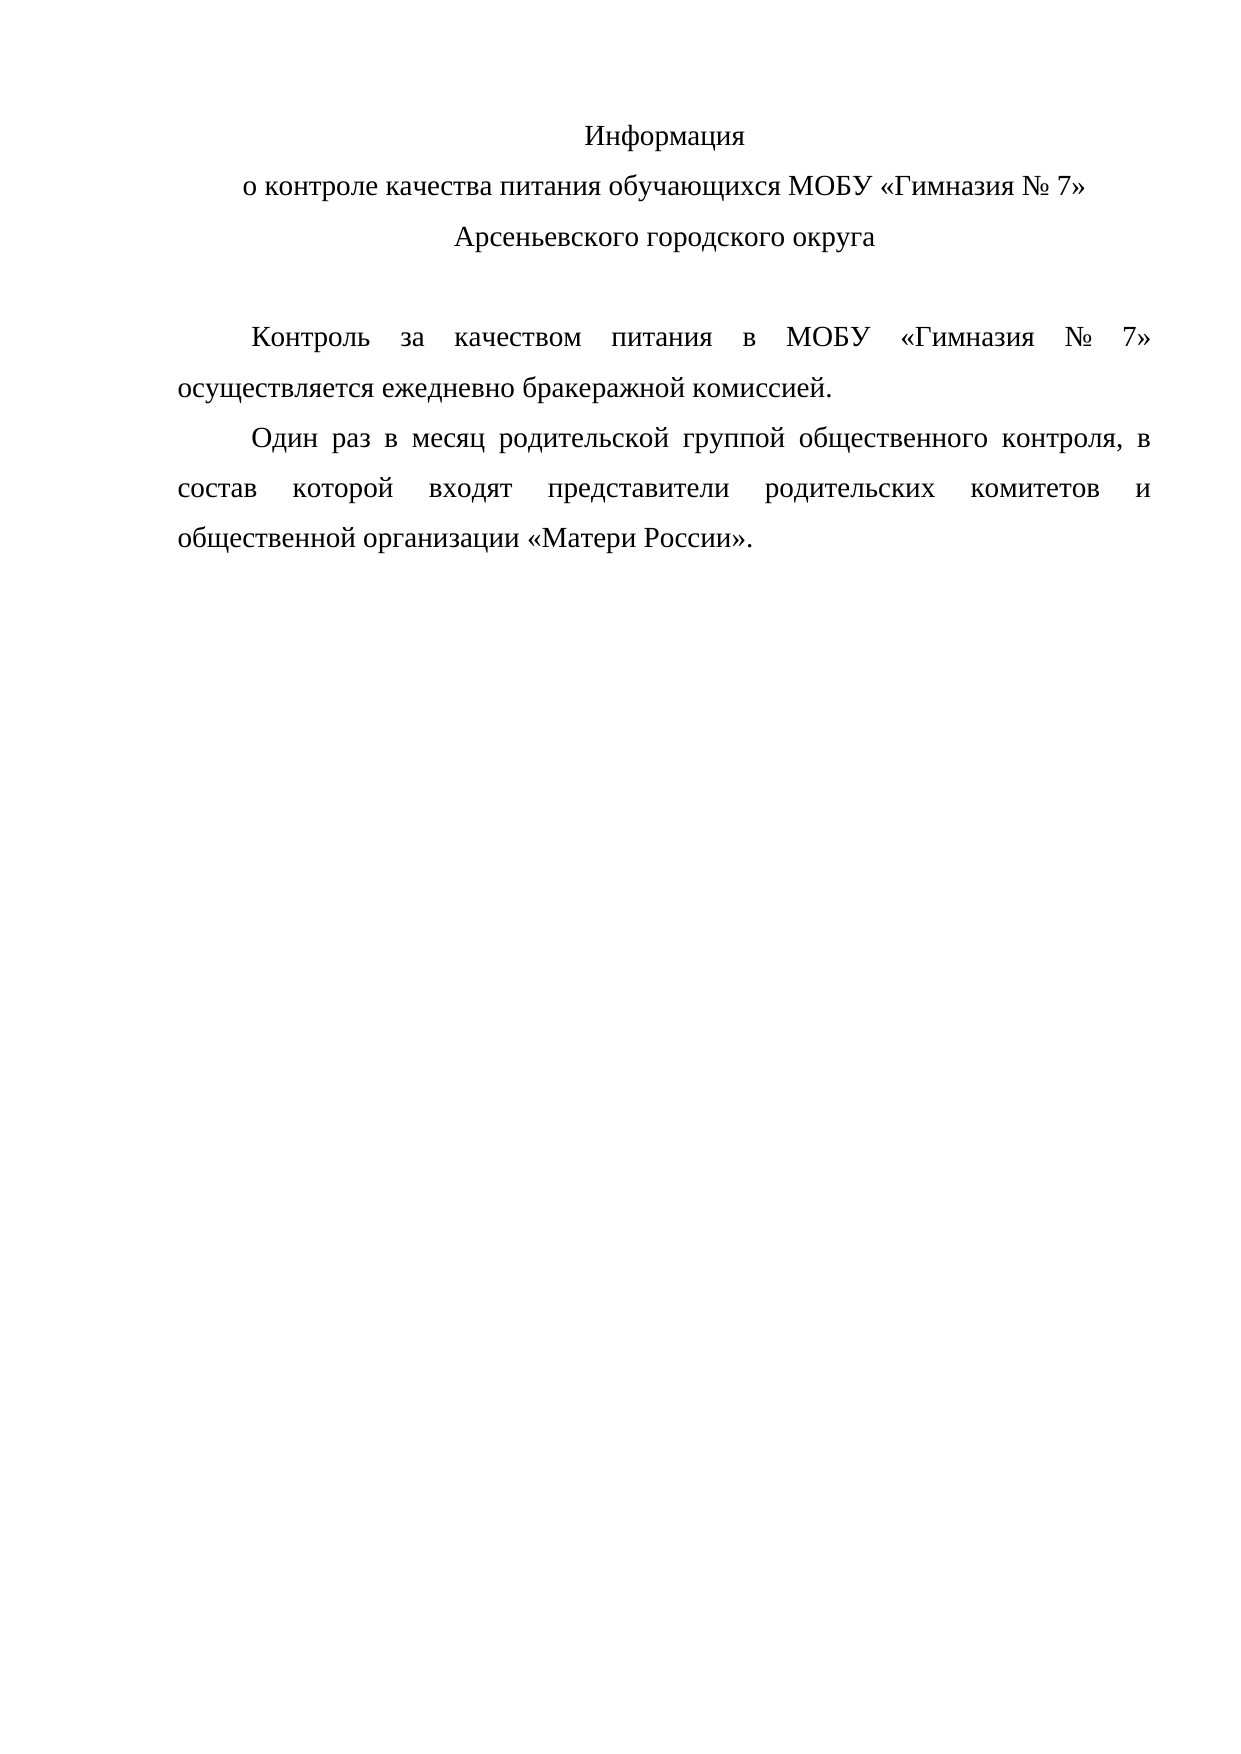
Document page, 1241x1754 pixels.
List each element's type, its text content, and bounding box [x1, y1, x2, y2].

text Один раз в месяц родительской группой общественного контроля, в состав которой входят представители родительских комитетов и общественной организации «Матери России». [177, 420, 1152, 554]
text о контроле качества питания обучающихся МОБУ «Гимназия № 7» Арсеньевского городского округа [177, 168, 1152, 252]
text Контроль за качеством питания в МОБУ «Гимназия № 7» осуществляется ежедневно бракеражной комиссией. [177, 319, 1152, 403]
text Информация [177, 118, 1152, 152]
